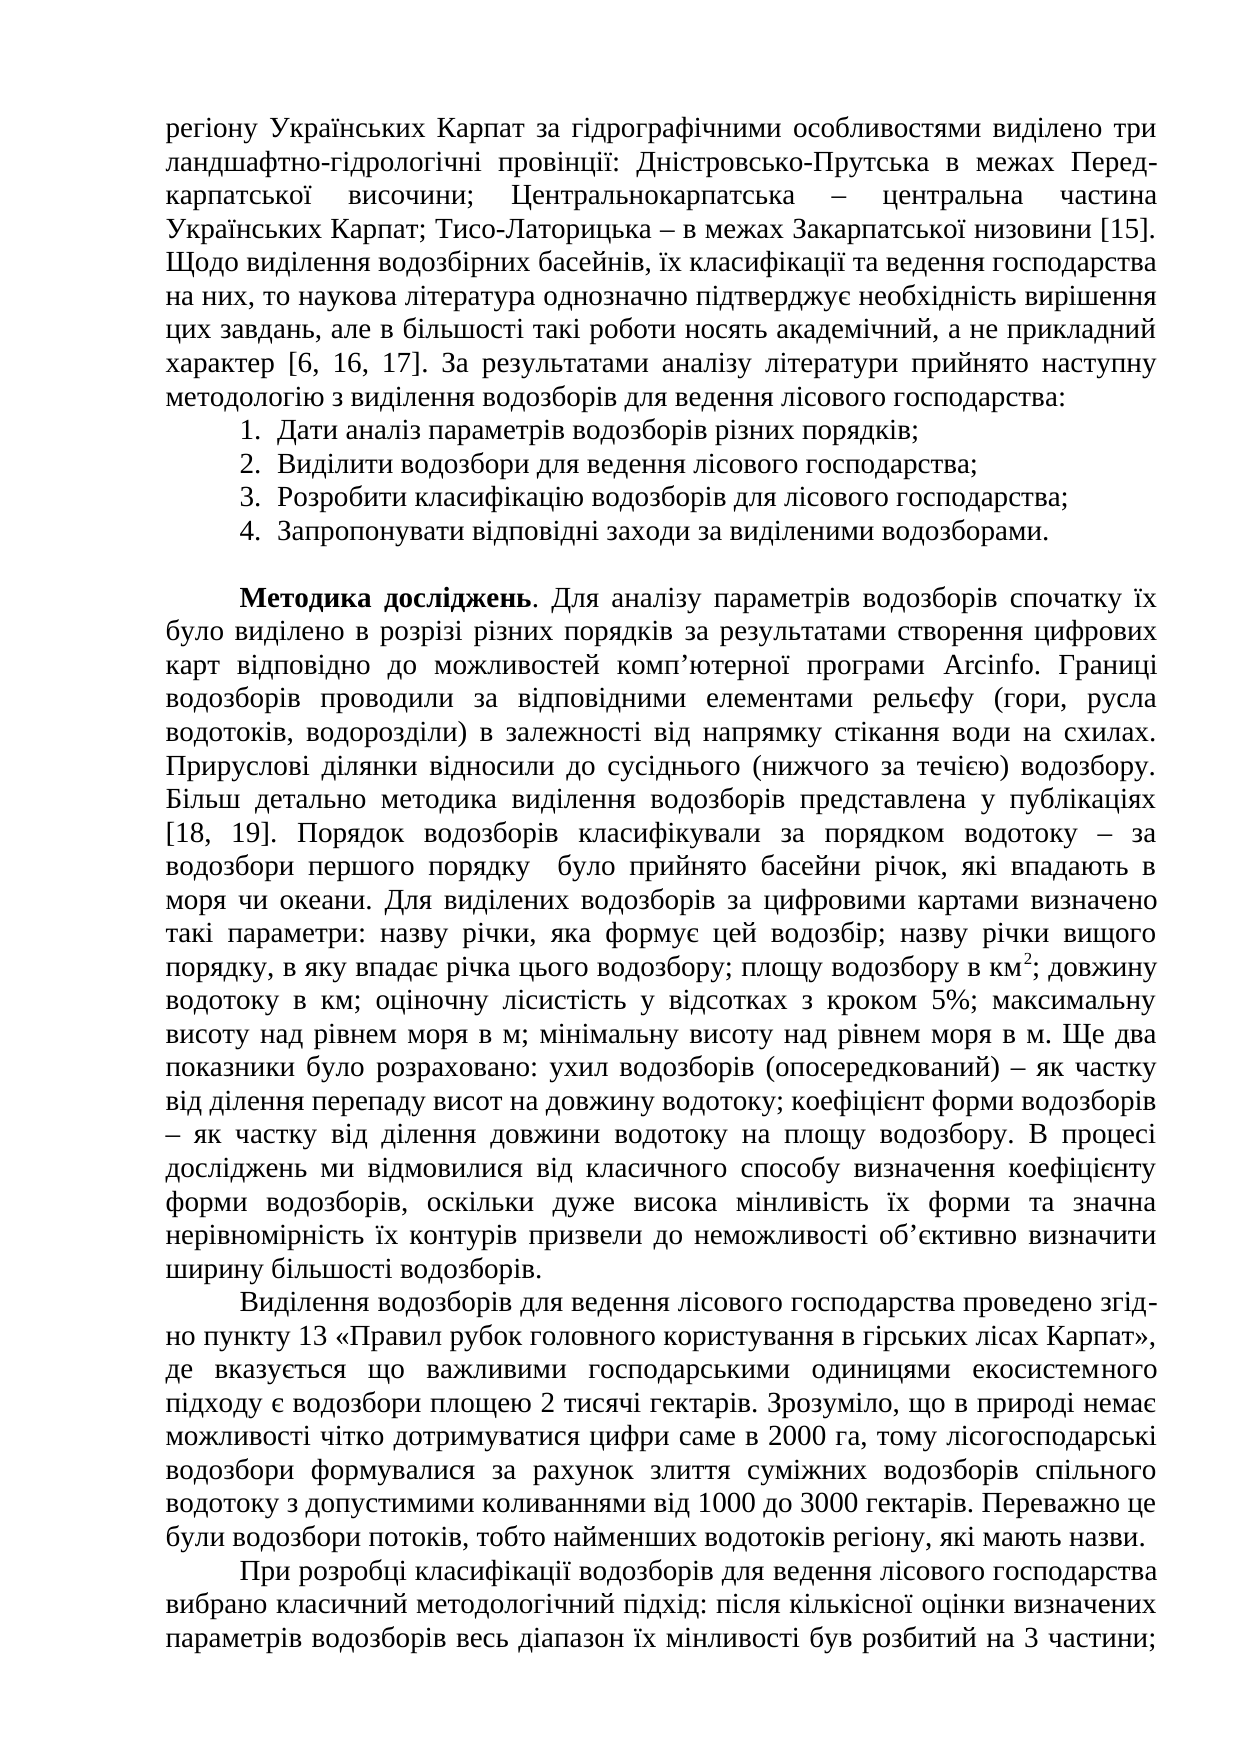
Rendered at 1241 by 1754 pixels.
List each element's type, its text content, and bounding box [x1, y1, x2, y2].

list Дати аналіз параметрів водозборів різних порядків; [239, 412, 1157, 446]
list Запропонувати відповідні заходи за виділеними водозборами. [239, 513, 1157, 546]
list Виділити водозбори для ведення лісового господарства; [239, 446, 1157, 479]
list Розробити класифікацію водозборів для лісового господарства; [239, 479, 1157, 513]
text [165, 110, 1157, 412]
text Виділення водозборів для ведення лісового господарства проведено згідно пункту 13 «Правил рубок головного користування в гірських лісах Карпат», де вказується що важливими господарськими одиницями екосистемного підходу є водозбори площею 2 тисячі гектарів. Зрозуміло, що в природі немає можливості чітко дотримуватися цифри саме в 2000 га, тому лісогосподарські водозбори формувалися за рахунок злиття суміжних водозборів спільного водотоку з допустимими коливаннями від 1000 до 3000 гектарів. Переважно це були водозбори потоків, тобто найменших водотоків регіону, які мають назви. [165, 1284, 1157, 1553]
text Методика досліджень. Для аналізу параметрів водозборів спочатку їх було виділено в розрізі різних порядків за результатами створення цифрових карт відповідно до можливостей комп’ютерної програми Arcinfo. Границі водозборів проводили за відповідними елементами рельєфу (гори, русла водотоків, водорозділи) в залежності від напрямку стікання води на схилах. Прируслові ділянки відносили до сусіднього (нижчого за течією) водозбору. Більш детально методика виділення водозборів представлена у публікаціях [18, 19]. Порядок водозборів класифікували за порядком водотоку – за водозбори першого порядку було прийнято басейни річок, які впадають в моря чи океани. Для виділених водозборів за цифровими картами визначено такі параметри: назву річки, яка формує цей водозбір; назву річки вищого порядку, в яку впадає річка цього водозбору; площу водозбору в км2; довжину водотоку в км; оціночну лісистість у відсотках з кроком 5%; максимальну висоту над рівнем моря в м; мінімальну висоту над рівнем моря в м. Ще два показники було розраховано: ухил водозборів (опосередкований) – як частку від ділення перепаду висот на довжину водотоку; коефіцієнт форми водозборів – як частку від ділення довжини водотоку на площу водозбору. В процесі досліджень ми відмовилися від класичного способу визначення коефіцієнту форми водозборів, оскільки дуже висока мінливість їх форми та значна нерівномірність їх контурів призвели до неможливості об’єктивно визначити ширину більшості водозборів. [165, 580, 1157, 1284]
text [165, 1553, 1157, 1653]
